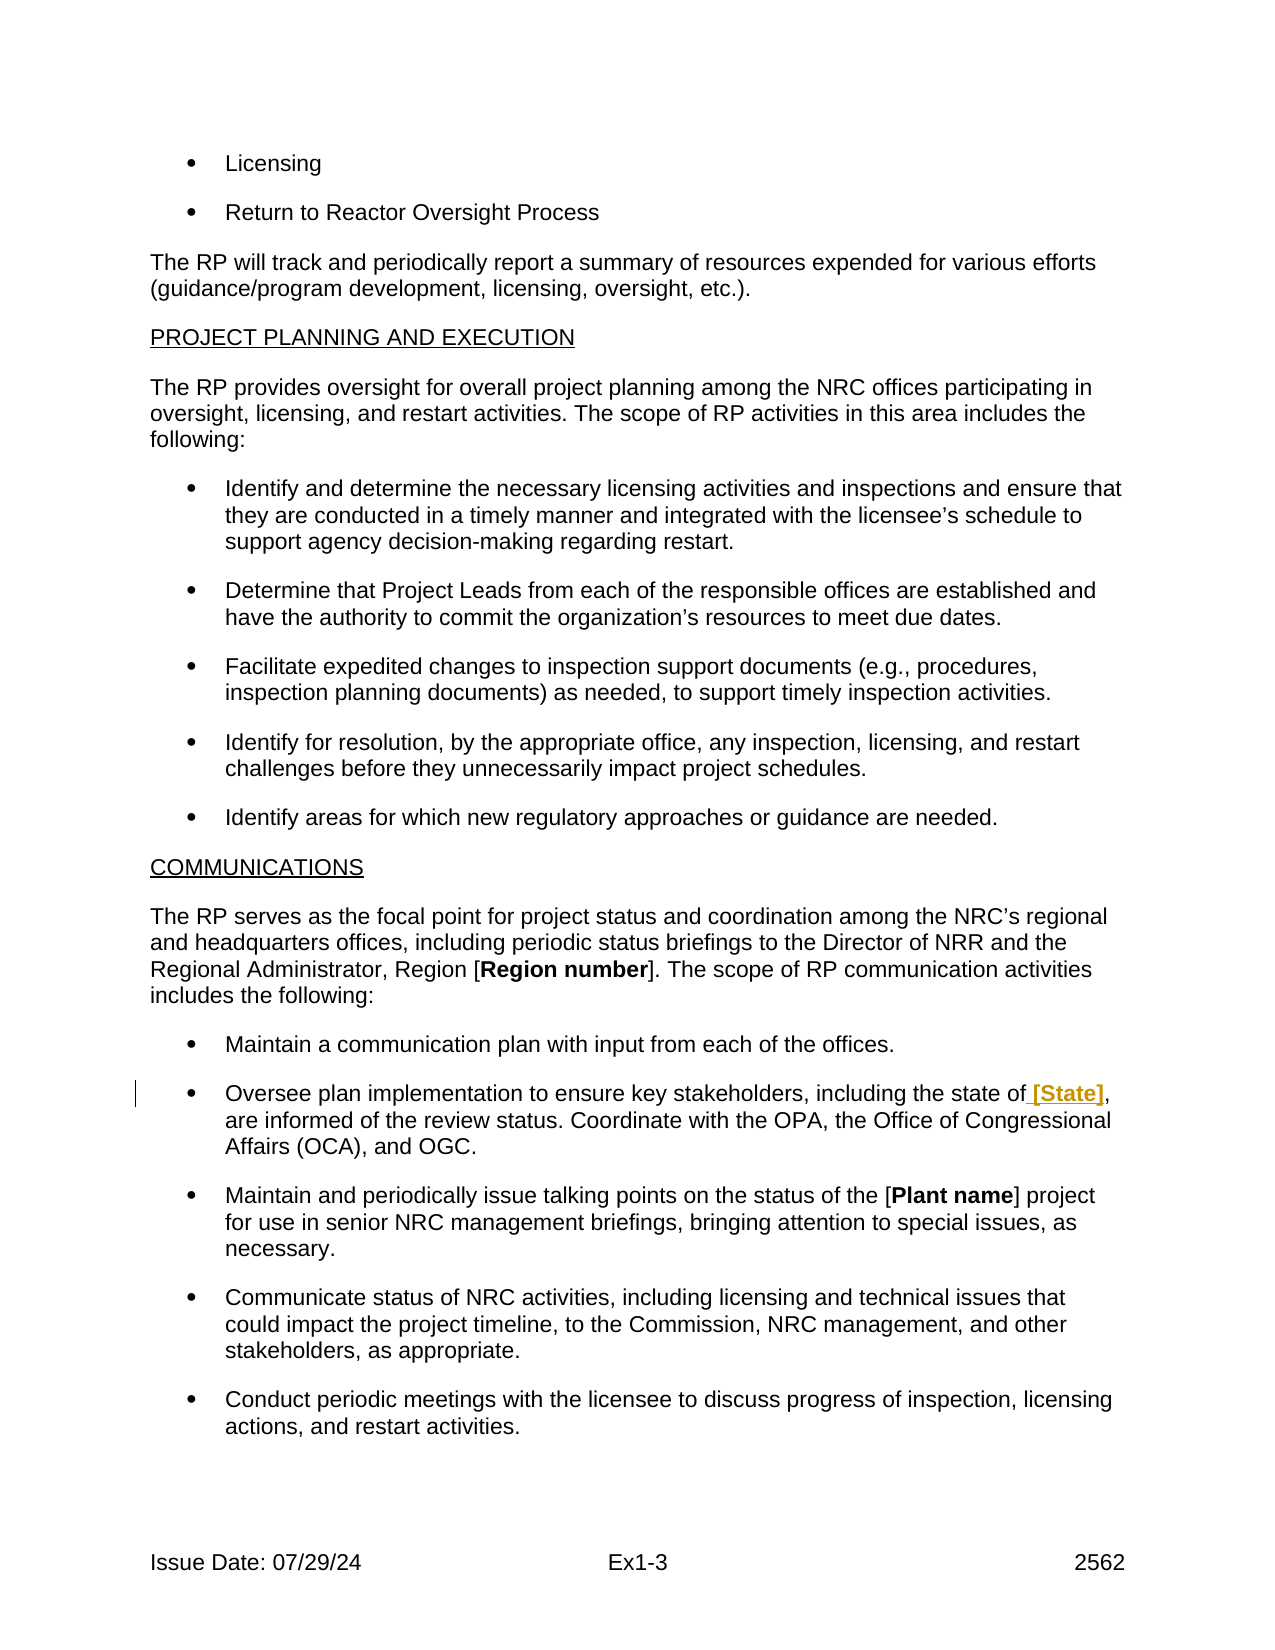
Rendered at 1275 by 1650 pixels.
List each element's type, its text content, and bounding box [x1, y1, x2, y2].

list Determine that Project Leads from each of the responsible offices are established and have the authority to commit the organization’s resources to meet due dates. [187, 577, 1125, 630]
list Return to Reactor Oversight Process [187, 199, 1125, 226]
list Licensing [187, 150, 1125, 176]
list Identify for resolution, by the appropriate office, any inspection, licensing, and restart challenges before they unnecessarily impact project schedules. [187, 729, 1125, 781]
text PROJECT PLANNING AND EXECUTION [150, 324, 1125, 351]
list Maintain a communication plan with input from each of the offices. [187, 1031, 1125, 1057]
text The RP provides oversight for overall project planning among the NRC offices participating in oversight, licensing, and restart activities. The scope of RP activities in this area includes the following: [150, 373, 1125, 452]
list Communicate status of NRC activities, including licensing and technical issues that could impact the project timeline, to the Commission, NRC management, and other stakeholders, as appropriate. [187, 1284, 1125, 1363]
list Oversee plan implementation to ensure key stakeholders, including the state of, are informed of the review status. Coordinate with the OPA, the Office of Congressional Affairs (OCA), and OGC. [187, 1080, 1125, 1159]
list Identify and determine the necessary licensing activities and inspections and ensure that they are conducted in a timely manner and integrated with the licensee’s schedule to support agency decision-making regarding restart. [187, 475, 1125, 554]
text The RP serves as the focal point for project status and coordination among the NRC’s regional and headquarters offices, including periodic status briefings to the Director of NRR and the Regional Administrator, Region [Region number]. The scope of RP communication activities includes the following: [150, 903, 1125, 1008]
text The RP will track and periodically report a summary of resources expended for various efforts (guidance/program development, licensing, oversight, etc.). [150, 248, 1125, 301]
list Maintain and periodically issue talking points on the status of the [Plant name] project for use in senior NRC management briefings, bringing attention to special issues, as necessary. [187, 1182, 1125, 1261]
list Identify areas for which new regulatory approaches or guidance are needed. [187, 804, 1125, 831]
text COMMUNICATIONS [150, 853, 1125, 880]
list Conduct periodic meetings with the licensee to discuss progress of inspection, licensing actions, and restart activities. [187, 1386, 1125, 1439]
list Facilitate expedited changes to inspection support documents (e.g., procedures, inspection planning documents) as needed, to support timely inspection activities. [187, 653, 1125, 706]
